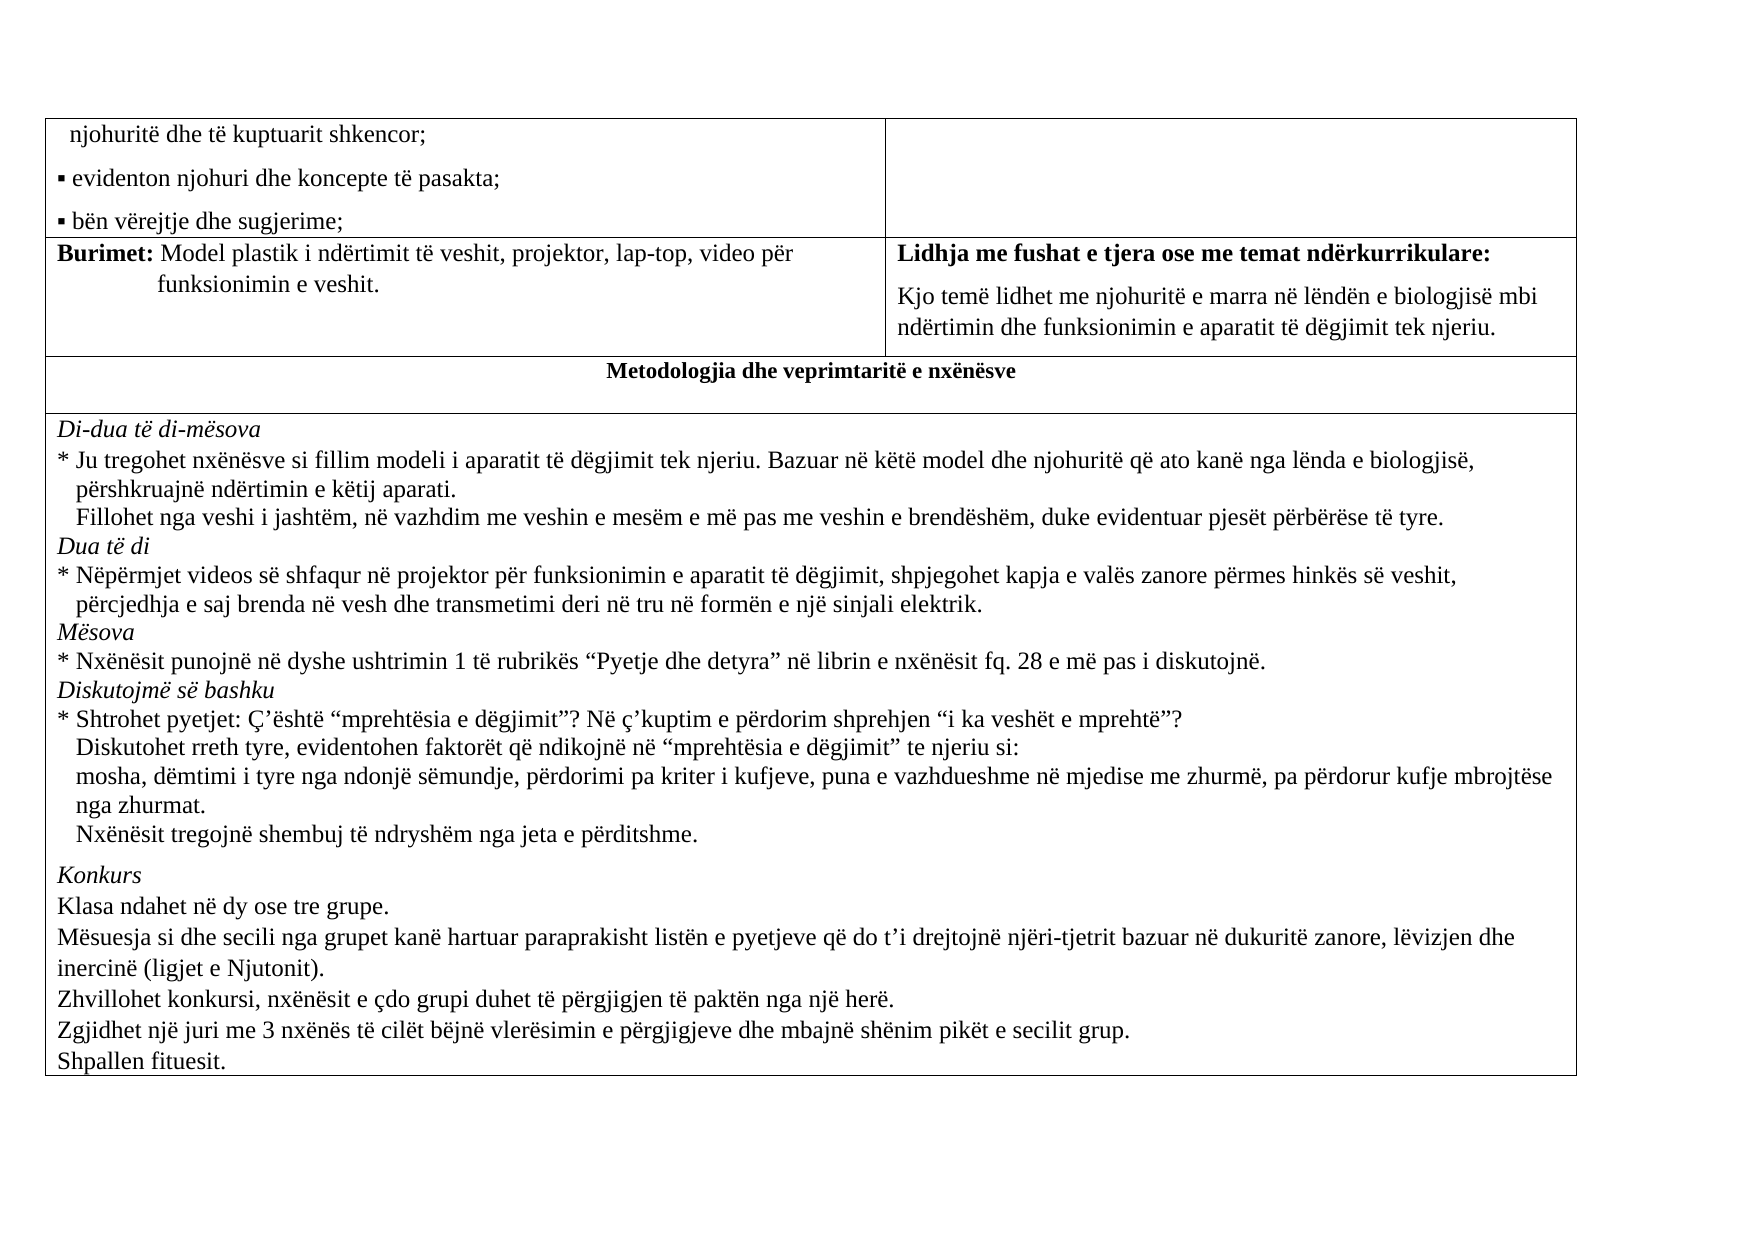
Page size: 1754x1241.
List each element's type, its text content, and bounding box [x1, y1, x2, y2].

table_cell Burimet: Model plastik i ndërtimit të veshit, projektor, lap-top, video për funksionimin e veshit. [46, 238, 885, 356]
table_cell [886, 119, 1576, 237]
table_cell Lidhja me fushat e tjera ose me temat ndërkurrikulare: Kjo temë lidhet me njohuritë e marra në lëndën e biologjisë mbi ndërtimin dhe funksionimin e aparatit të dëgjimit tek njeriu. [886, 238, 1576, 356]
table_cell Metodologjia dhe veprimtaritë e nxënësve [46, 357, 1576, 413]
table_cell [46, 119, 885, 237]
table_cell Di-dua të di-mësova * Ju tregohet nxënësve si fillim modeli i aparatit të dëgjimit tek njeriu. Bazuar në këtë model dhe njohuritë që ato kanë nga lënda e biologjisë, përshkruajnë ndërtimin e këtij aparati. Fillohet nga veshi i jashtëm, në vazhdim me veshin e mesëm e më pas me veshin e brendëshëm, duke evidentuar pjesët përbërëse të tyre. Dua të di * Nëpërmjet videos së shfaqur në projektor për funksionimin e aparatit të dëgjimit, shpjegohet kapja e valës zanore përmes hinkës së veshit, përcjedhja e saj brenda në vesh dhe transmetimi deri në tru në formën e një sinjali elektrik. Mësova * Nxënësit punojnë në dyshe ushtrimin 1 të rubrikës “Pyetje dhe detyra” në librin e nxënësit fq. 28 e më pas i diskutojnë. Diskutojmë së bashku * Shtrohet pyetjet: Ç’është “mprehtësia e dëgjimit”? Në ç’kuptim e përdorim shprehjen “i ka veshët e mprehtë”? Diskutohet rreth tyre, evidentohen faktorët që ndikojnë në “mprehtësia e dëgjimit” te njeriu si: mosha, dëmtimi i tyre nga ndonjë sëmundje, përdorimi pa kriter i kufjeve, puna e vazhdueshme në mjedise me zhurmë, pa përdorur kufje mbrojtëse nga zhurmat. Nxënësit tregojnë shembuj të ndryshëm nga jeta e përditshme. Konkurs Klasa ndahet në dy ose tre grupe. Mësuesja si dhe secili nga grupet kanë hartuar paraprakisht listën e pyetjeve që do t’i drejtojnë njëri-tjetrit bazuar në dukuritë zanore, lëvizjen dhe inercinë (ligjet e Njutonit). Zhvillohet konkursi, nxënësit e çdo grupi duhet të përgjigjen të paktën nga një herë. Zgjidhet një juri me 3 nxënës të cilët bëjnë vlerësimin e përgjigjeve dhe mbajnë shënim pikët e secilit grup. Shpallen fituesit. [46, 414, 1576, 1075]
